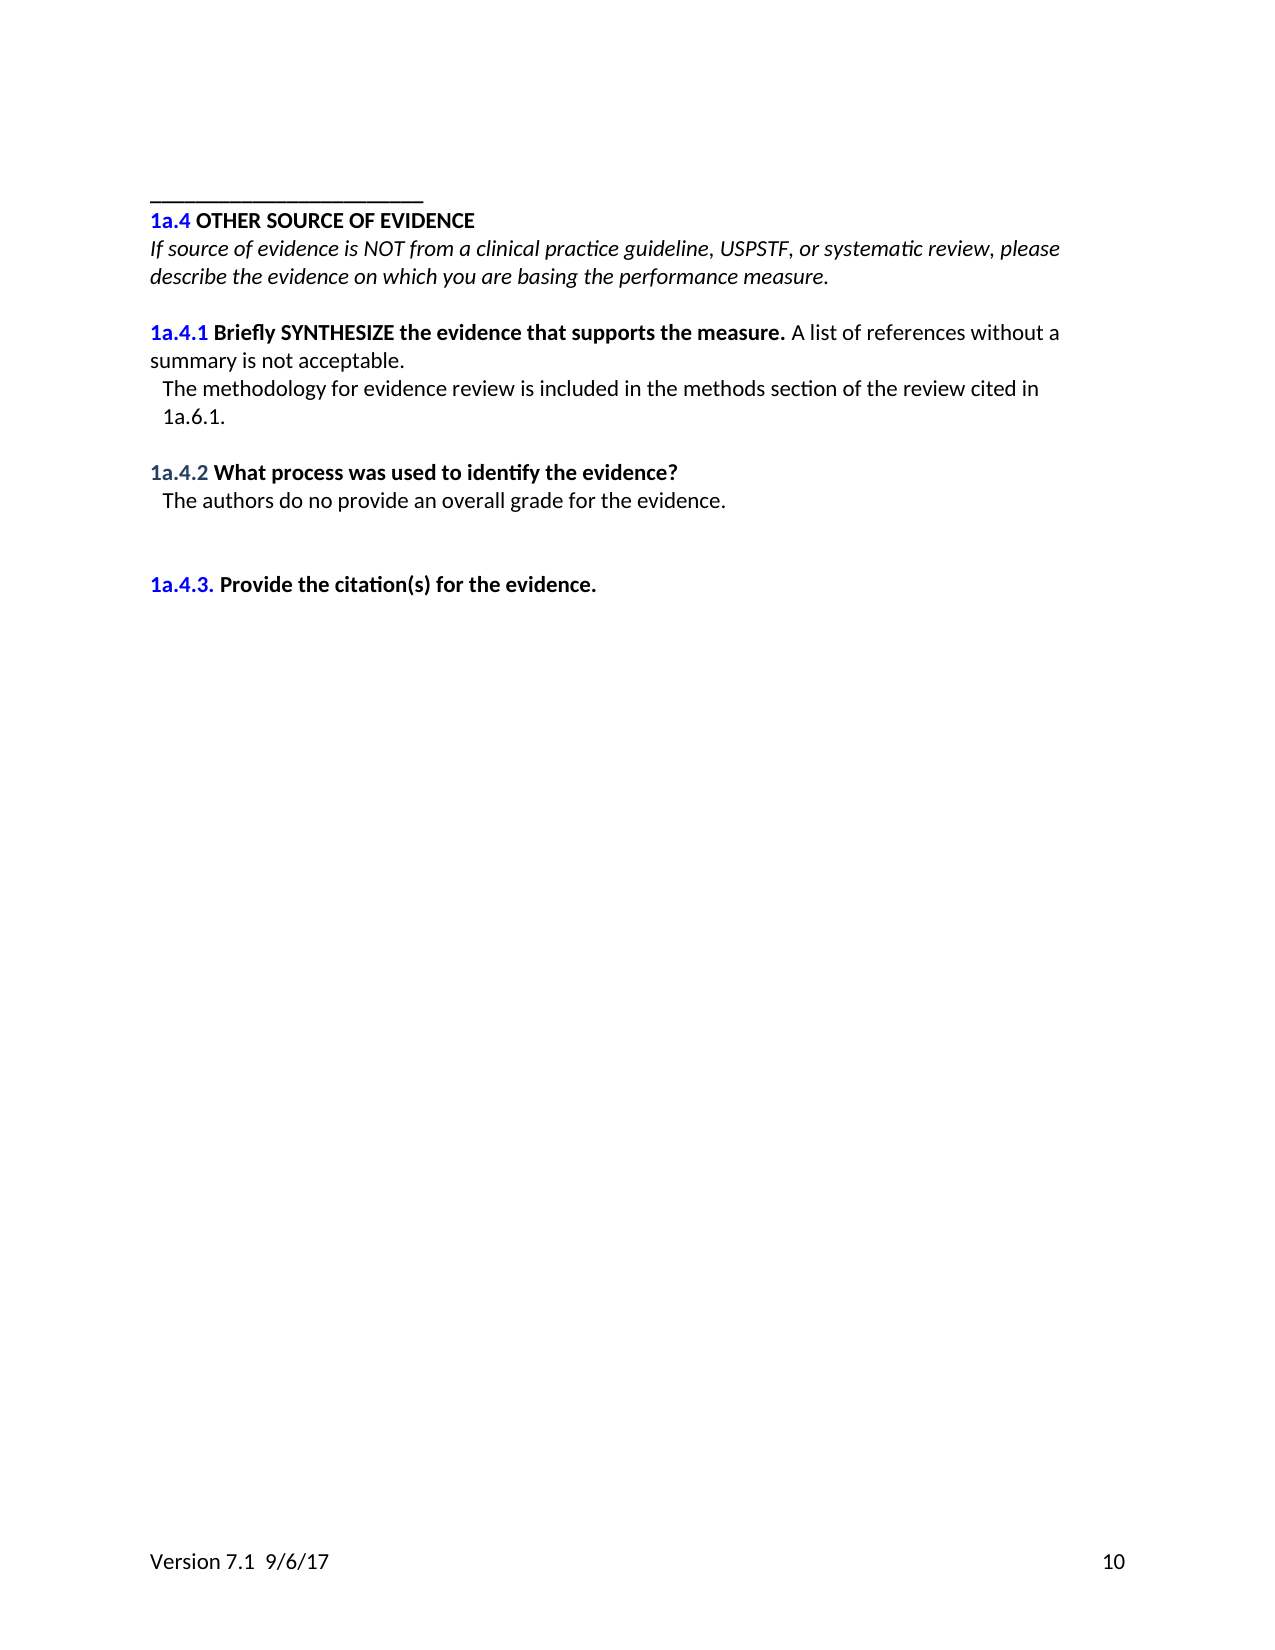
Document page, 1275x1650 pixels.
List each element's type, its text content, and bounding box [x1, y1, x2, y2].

text The methodology for evidence review is included in the methods section of the review cited in 1a.6.1. [162, 374, 1086, 430]
text If source of evidence is NOT from a clinical practice guideline, USPSTF, or systematic review, please describe the evidence on which you are basing the performance measure. [150, 234, 1125, 290]
text 1a.4.3. Provide the citation(s) for the evidence. [150, 570, 1125, 598]
text ________________________ [150, 178, 1125, 206]
text 1a.4.2 What process was used to identify the evidence? [150, 458, 1125, 486]
text 1a.4.1 Briefly SYNTHESIZE the evidence that supports the measure. A list of references without a summary is not acceptable. [150, 318, 1125, 374]
text The authors do no provide an overall grade for the evidence. [162, 486, 1086, 514]
text 1a.4 OTHER SOURCE OF EVIDENCE [150, 206, 1125, 234]
